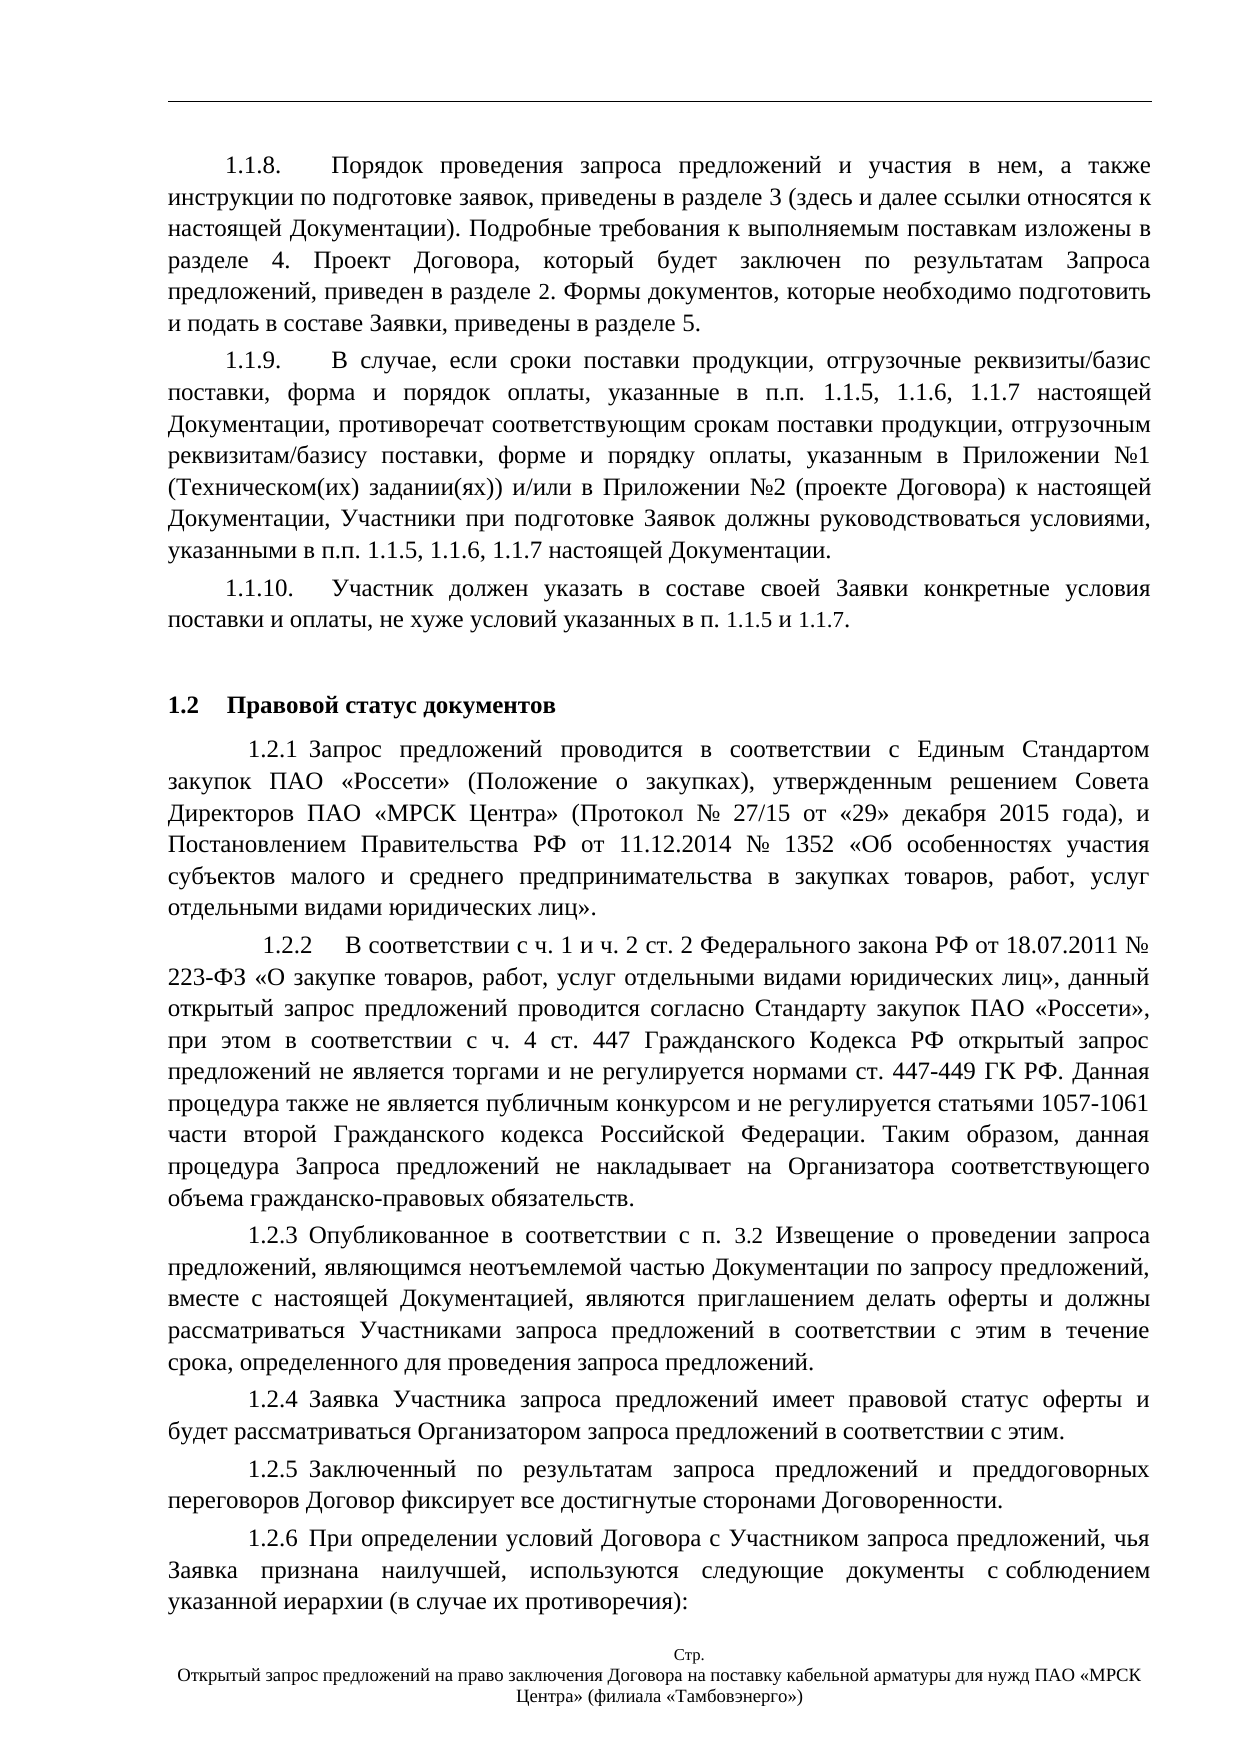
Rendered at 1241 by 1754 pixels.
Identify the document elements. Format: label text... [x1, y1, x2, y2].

list При определении условий Договора с Участником запроса предложений, чья Заявка признана наилучшей, используются следующие документы с соблюдением указанной иерархии (в случае их противоречия): [168, 1523, 1150, 1615]
list Порядок проведения запроса предложений и участия в нем, а также инструкции по подготовке заявок, приведены в разделе 3 (здесь и далее ссылки относятся к настоящей Документации). Подробные требования к выполняемым поставкам изложены в разделе 4. Проект Договора, который будет заключен по результатам Запроса предложений, приведен в разделе 2. Формы документов, которые необходимо подготовить и подать в составе Заявки, приведены в разделе 5. [168, 150, 1152, 337]
list Участник должен указать в составе своей Заявки конкретные условия поставки и оплаты, не хуже условий указанных в п. 1.1.5 и 1.1.7. [168, 573, 1152, 633]
list Опубликованное в соответствии с п. 3.2 Извещение о проведении запроса предложений, являющимся неотъемлемой частью Документации по запросу предложений, вместе с настоящей Документацией, являются приглашением делать оферты и должны рассматриваться Участниками запроса предложений в соответствии с этим в течение срока, определенного для проведения запроса предложений. [168, 1220, 1150, 1375]
list Заключенный по результатам запроса предложений и преддоговорных переговоров Договор фиксирует все достигнутые сторонами Договоренности. [168, 1454, 1150, 1514]
list Запрос предложений проводится в соответствии с Единым Стандартом закупок ПАО «Россети» (Положение о закупках), утвержденным решением Совета Директоров ПАО «МРСК Центра» (Протокол № 27/15 от «29» декабря 2015 года), и Постановлением Правительства РФ от 11.12.2014 № 1352 «Об особенностях участия субъектов малого и среднего предпринимательства в закупках товаров, работ, услуг отдельными видами юридических лиц». [168, 734, 1150, 921]
subtitle Правовой статус документов [168, 690, 1152, 719]
list Заявка Участника запроса предложений имеет правовой статус оферты и будет рассматриваться Организатором запроса предложений в соответствии с этим. [168, 1384, 1150, 1445]
list В соответствии с ч. 1 и ч. 2 ст. 2 Федерального закона РФ от 18.07.2011 № 223-ФЗ «О закупке товаров, работ, услуг отдельными видами юридических лиц», данный открытый запрос предложений проводится согласно Стандарту закупок ПАО «Россети», при этом в соответствии с ч. 4 ст. 447 Гражданского Кодекса РФ открытый запрос предложений не является торгами и не регулируется нормами ст. 447-449 ГК РФ. Данная процедура также не является публичным конкурсом и не регулируется статьями 1057-1061 части второй Гражданского кодекса Российской Федерации. Таким образом, данная процедура Запроса предложений не накладывает на Организатора соответствующего объема гражданско-правовых обязательств. [168, 930, 1150, 1211]
list В случае, если сроки поставки продукции, отгрузочные реквизиты/базис поставки, форма и порядок оплаты, указанные в п.п. 1.1.5, 1.1.6, 1.1.7 настоящей Документации, противоречат соответствующим срокам поставки продукции, отгрузочным реквизитам/базису поставки, форме и порядку оплаты, указанным в Приложении №1 (Техническом(их) задании(ях)) и/или в Приложении №2 (проекте Договора) к настоящей Документации, Участники при подготовке Заявок должны руководствоваться условиями, указанными в п.п. 1.1.5, 1.1.6, 1.1.7 настоящей Документации. [168, 346, 1152, 564]
